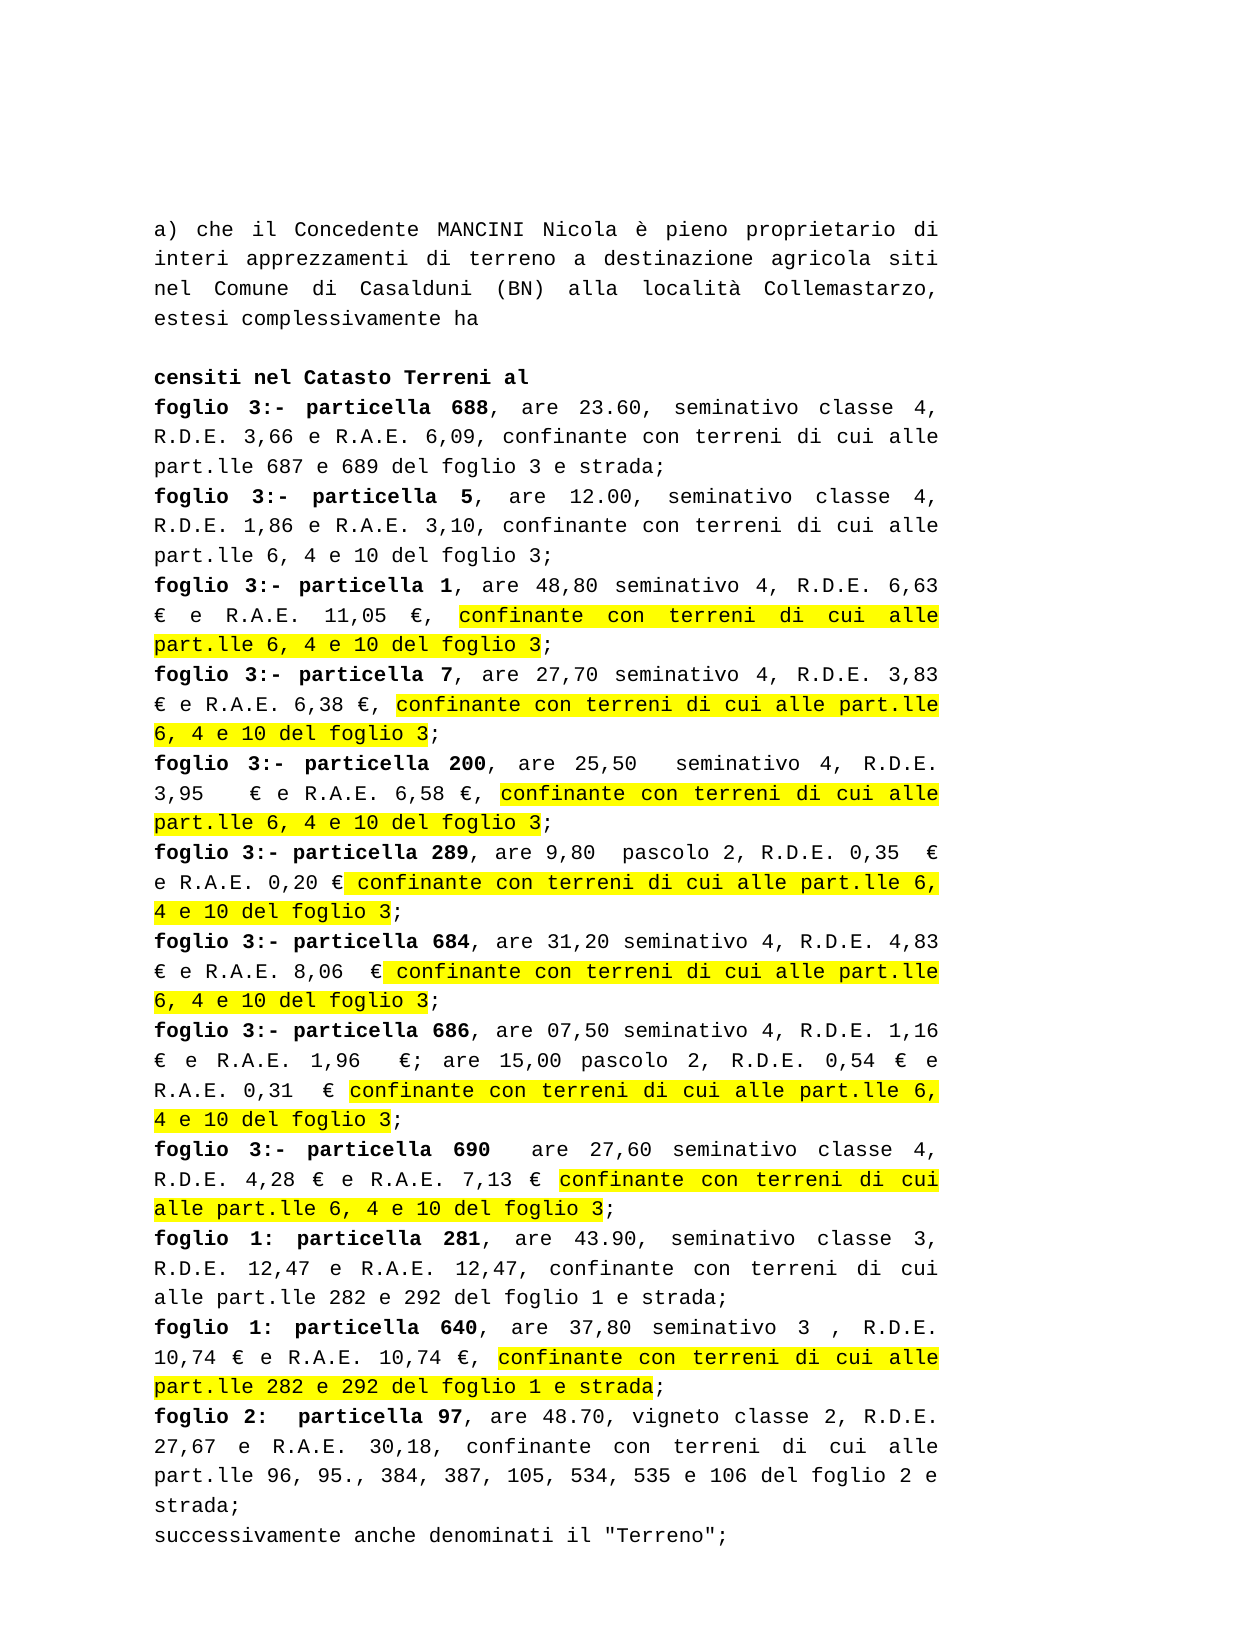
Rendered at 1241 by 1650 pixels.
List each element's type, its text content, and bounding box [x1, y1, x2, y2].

text foglio 3:- particella 690 are 27,60 seminativo classe 4, R.D.E. 4,28 € e R.A.E. 7,13 € confinante con terreni di cui alle part.lle 6, 4 e 10 del foglio 3; [153, 1133, 939, 1222]
text foglio 3:- particella 7, are 27,70 seminativo 4, R.D.E. 3,83 € e R.A.E. 6,38 €, confinante con terreni di cui alle part.lle 6, 4 e 10 del foglio 3; [153, 658, 939, 747]
text foglio 3:- particella 1, are 48,80 seminativo 4, R.D.E. 6,63 € e R.A.E. 11,05 €, confinante con terreni di cui alle part.lle 6, 4 e 10 del foglio 3; [153, 569, 939, 658]
text successivamente anche denominati il "Terreno"; [153, 1519, 939, 1548]
text foglio 2: particella 97, are 48.70, vigneto classe 2, R.D.E. 27,67 e R.A.E. 30,18, confinante con terreni di cui alle part.lle 96, 95., 384, 387, 105, 534, 535 e 106 del foglio 2 e strada; [153, 1400, 939, 1519]
text foglio 3:- particella 289, are 9,80 pascolo 2, R.D.E. 0,35 € e R.A.E. 0,20 € confinante con terreni di cui alle part.lle 6, 4 e 10 del foglio 3; [153, 836, 939, 925]
text censiti nel Catasto Terreni al [153, 361, 939, 391]
text foglio 3:- particella 5, are 12.00, seminativo classe 4, R.D.E. 1,86 e R.A.E. 3,10, confinante con terreni di cui alle part.lle 6, 4 e 10 del foglio 3; [153, 480, 939, 569]
text foglio 3:- particella 684, are 31,20 seminativo 4, R.D.E. 4,83 € e R.A.E. 8,06 € confinante con terreni di cui alle part.lle 6, 4 e 10 del foglio 3; [153, 925, 939, 1014]
text foglio 1: particella 281, are 43.90, seminativo classe 3, R.D.E. 12,47 e R.A.E. 12,47, confinante con terreni di cui alle part.lle 282 e 292 del foglio 1 e strada; [153, 1222, 939, 1311]
text foglio 3:- particella 200, are 25,50 seminativo 4, R.D.E. 3,95 € e R.A.E. 6,58 €, confinante con terreni di cui alle part.lle 6, 4 e 10 del foglio 3; [153, 747, 939, 836]
text a) che il Concedente MANCINI Nicola è pieno proprietario di interi apprezzamenti di terreno a destinazione agricola siti nel Comune di Casalduni (BN) alla località Collemastarzo, estesi complessivamente ha [153, 213, 939, 331]
text foglio 3:- particella 688, are 23.60, seminativo classe 4, R.D.E. 3,66 e R.A.E. 6,09, confinante con terreni di cui alle part.lle 687 e 689 del foglio 3 e strada; [153, 391, 939, 480]
text foglio 1: particella 640, are 37,80 seminativo 3 , R.D.E. 10,74 € e R.A.E. 10,74 €, confinante con terreni di cui alle part.lle 282 e 292 del foglio 1 e strada; [153, 1311, 939, 1400]
text foglio 3:- particella 686, are 07,50 seminativo 4, R.D.E. 1,16 € e R.A.E. 1,96 €; are 15,00 pascolo 2, R.D.E. 0,54 € e R.A.E. 0,31 € confinante con terreni di cui alle part.lle 6, 4 e 10 del foglio 3; [153, 1014, 939, 1133]
